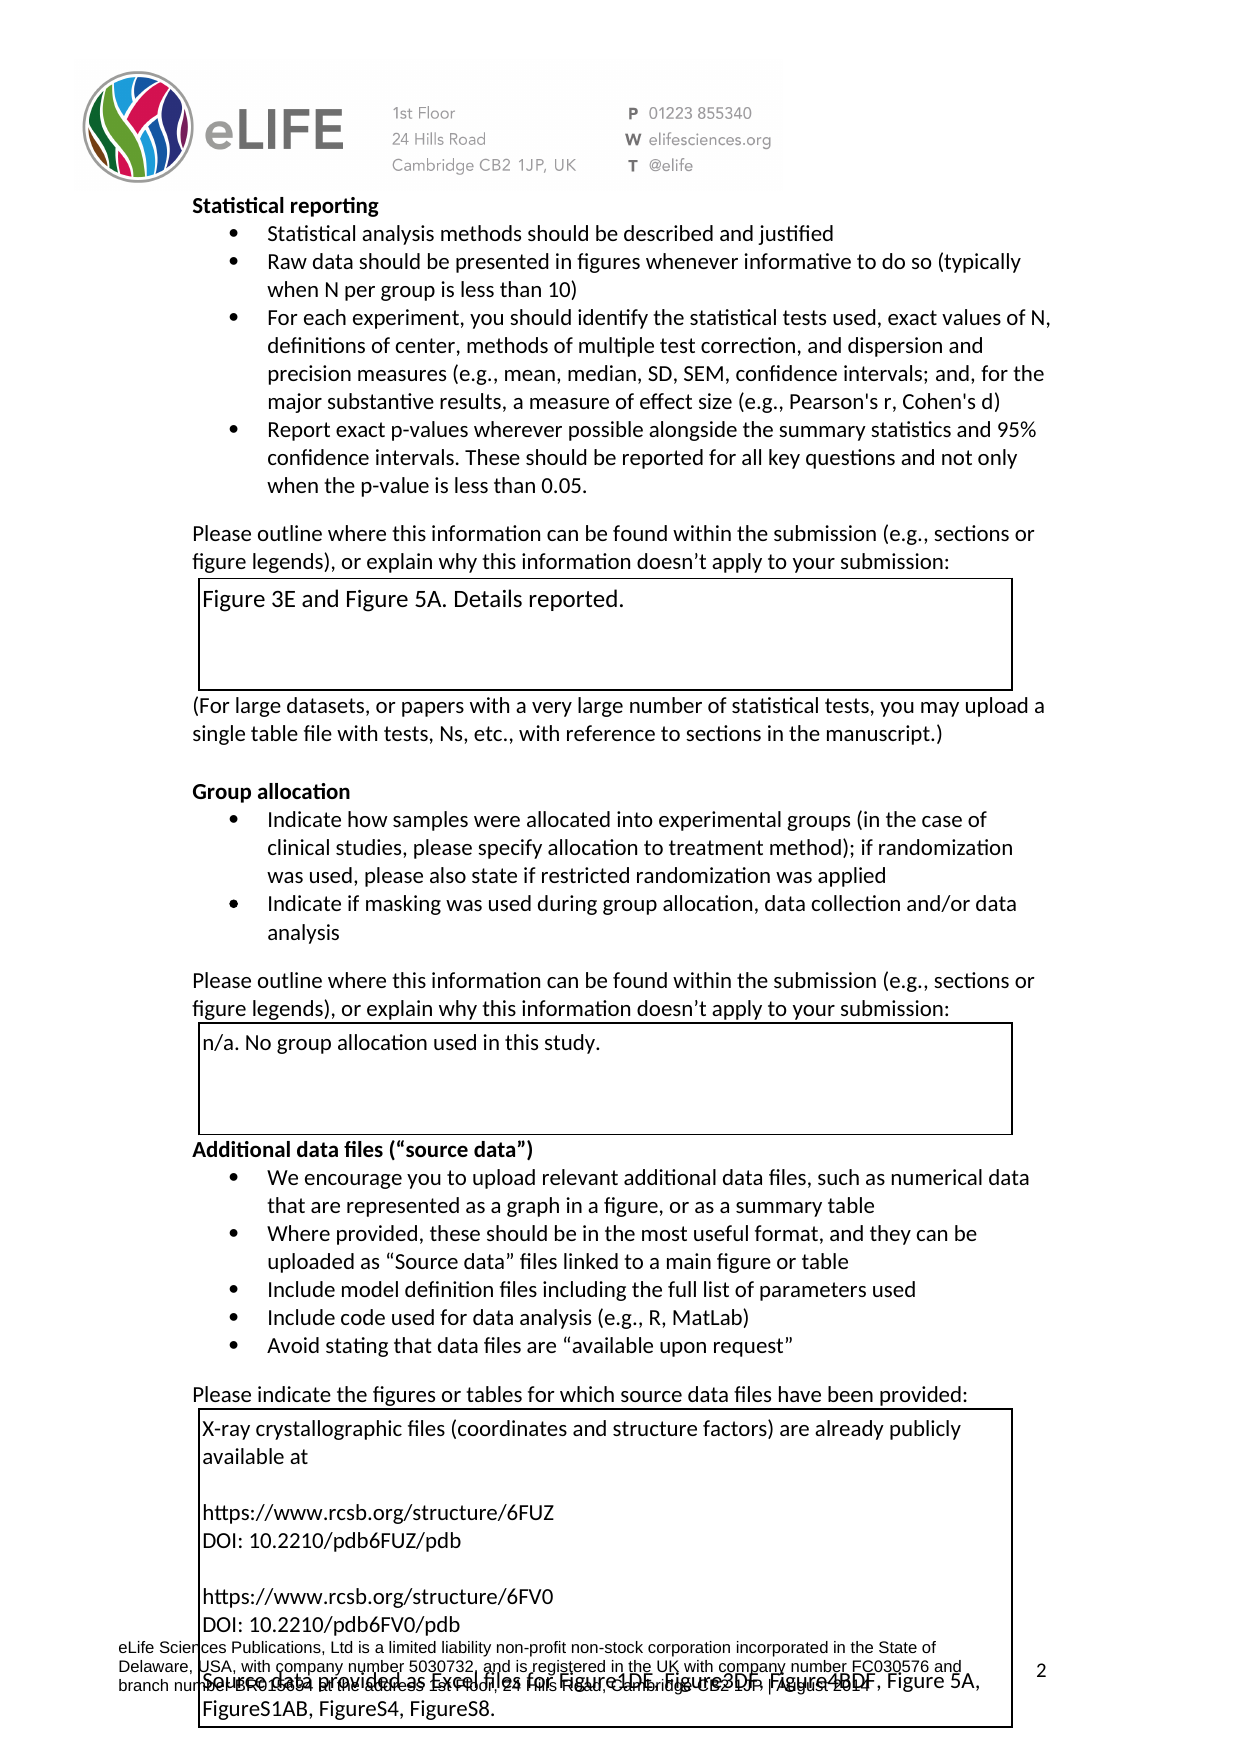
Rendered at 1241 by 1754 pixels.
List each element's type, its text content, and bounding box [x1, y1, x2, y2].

text (For large datasets, or papers with a very large number of statistical tests, you may upload a single table file with tests, Ns, etc., with reference to sections in the manuscript.) [192, 603, 1053, 747]
list Avoid stating that data files are “available upon request” [229, 1332, 1053, 1359]
list Report exact p-values wherever possible alongside the summary statistics and 95% confidence intervals. These should be reported for all key questions and not only when the p-value is less than 0.05. [229, 415, 1053, 499]
text Please indicate the figures or tables for which source data files have been provided: [192, 1380, 1053, 1408]
list Include model definition files including the full list of parameters used [229, 1276, 1053, 1303]
list Statistical analysis methods should be described and justified [229, 219, 1053, 247]
text https://www.rcsb.org/structure/6FV0 [202, 1582, 1009, 1610]
list Where provided, these should be in the most useful format, and they can be uploaded as “Source data” files linked to a main figure or table [229, 1219, 1053, 1276]
list Indicate how samples were allocated into experimental groups (in the case of clinical studies, please specify allocation to treatment method); if randomization was used, please also state if restricted randomization was applied [229, 806, 1053, 889]
picture [73, 59, 784, 191]
text Figure 3E and Figure 5A. Details reported. [200, 581, 1011, 614]
list Indicate if masking was used during group allocation, data collection and/or data analysis [229, 889, 1053, 946]
text Source data provided as Excel files for Figure1DE, Figure3DF, Figure4BDF, Figure 5A, FigureS1AB, FigureS4, FigureS8. [200, 1666, 1011, 1724]
text Group allocation [192, 777, 1053, 806]
list Raw data should be presented in figures whenever informative to do so (typically when N per group is less than 10) [229, 247, 1053, 303]
text DOI: 10.2210/pdb6FUZ/pdb [202, 1526, 1009, 1554]
text n/a. No group allocation used in this study. [200, 1026, 1011, 1058]
list We encourage you to upload relevant additional data files, such as numerical data that are represented as a graph in a figure, or as a summary table [229, 1163, 1053, 1219]
list For each experiment, you should identify the statistical tests used, exact values of N, definitions of center, methods of multiple test correction, and dispersion and precision measures (e.g., mean, median, SD, SEM, confidence intervals; and, for the major substantive results, a measure of effect size (e.g., Pearson's r, Cohen's d) [229, 303, 1053, 415]
list Include code used for data analysis (e.g., R, MatLab) [229, 1303, 1053, 1332]
text https://www.rcsb.org/structure/6FUZ [202, 1498, 1009, 1526]
text X-ray crystallographic files (coordinates and structure factors) are already publicly available at [200, 1412, 1011, 1470]
text Additional data files (“source data”) [192, 1052, 1053, 1163]
text DOI: 10.2210/pdb6FV0/pdb [202, 1610, 1009, 1638]
text Statistical reporting [192, 191, 1053, 219]
